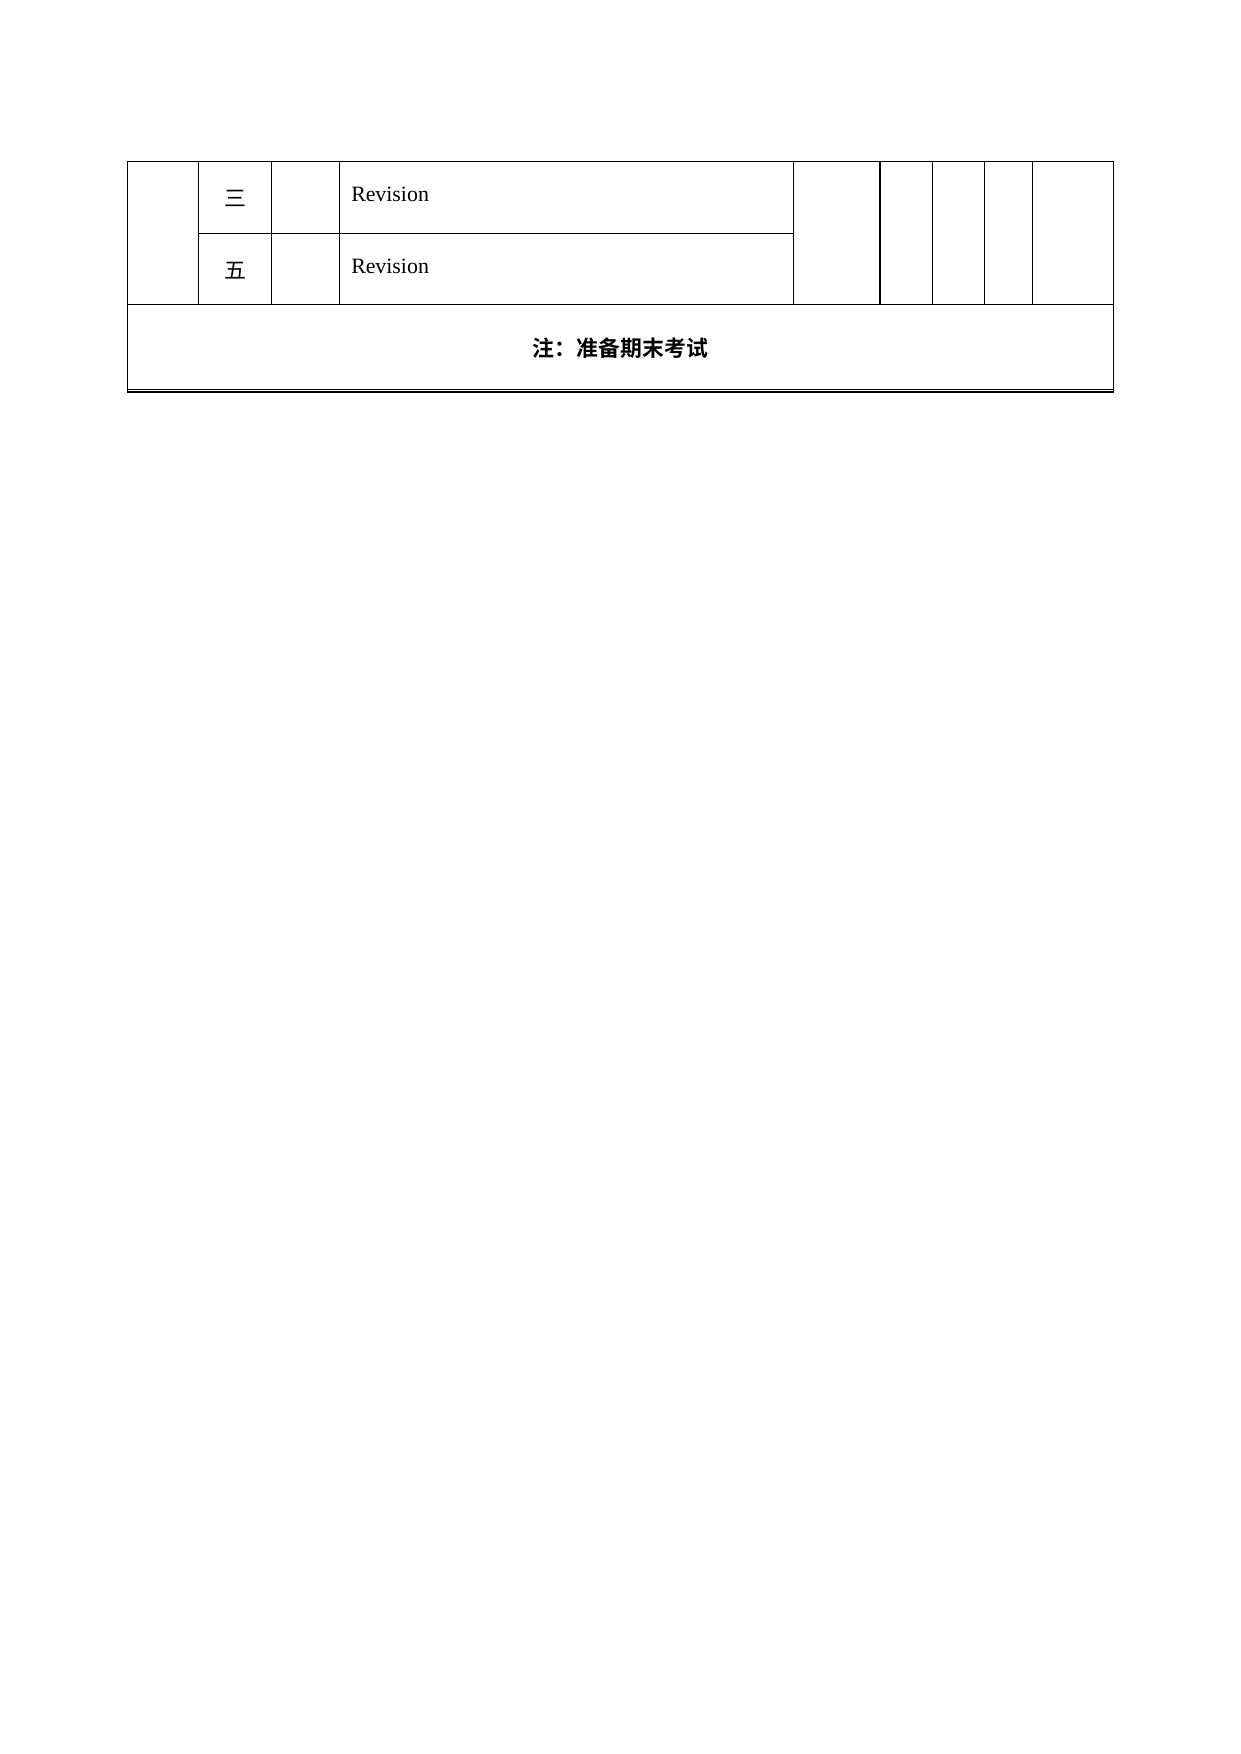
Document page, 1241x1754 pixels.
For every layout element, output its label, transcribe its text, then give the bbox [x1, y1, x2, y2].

table_cell [272, 162, 339, 232]
table_cell Revision [340, 162, 793, 232]
table_cell 0 [881, 162, 932, 304]
table_cell 6 [794, 162, 879, 304]
table_cell 注：准备期末考试 [128, 305, 1113, 389]
table_cell 五 [199, 234, 271, 304]
table_cell [933, 162, 984, 304]
table_cell 三 [199, 162, 271, 232]
table_cell [1033, 162, 1113, 304]
table_cell 16 [128, 162, 198, 304]
table_cell Revision [340, 234, 793, 304]
table_cell [272, 234, 339, 304]
table_cell 6 [985, 162, 1032, 304]
